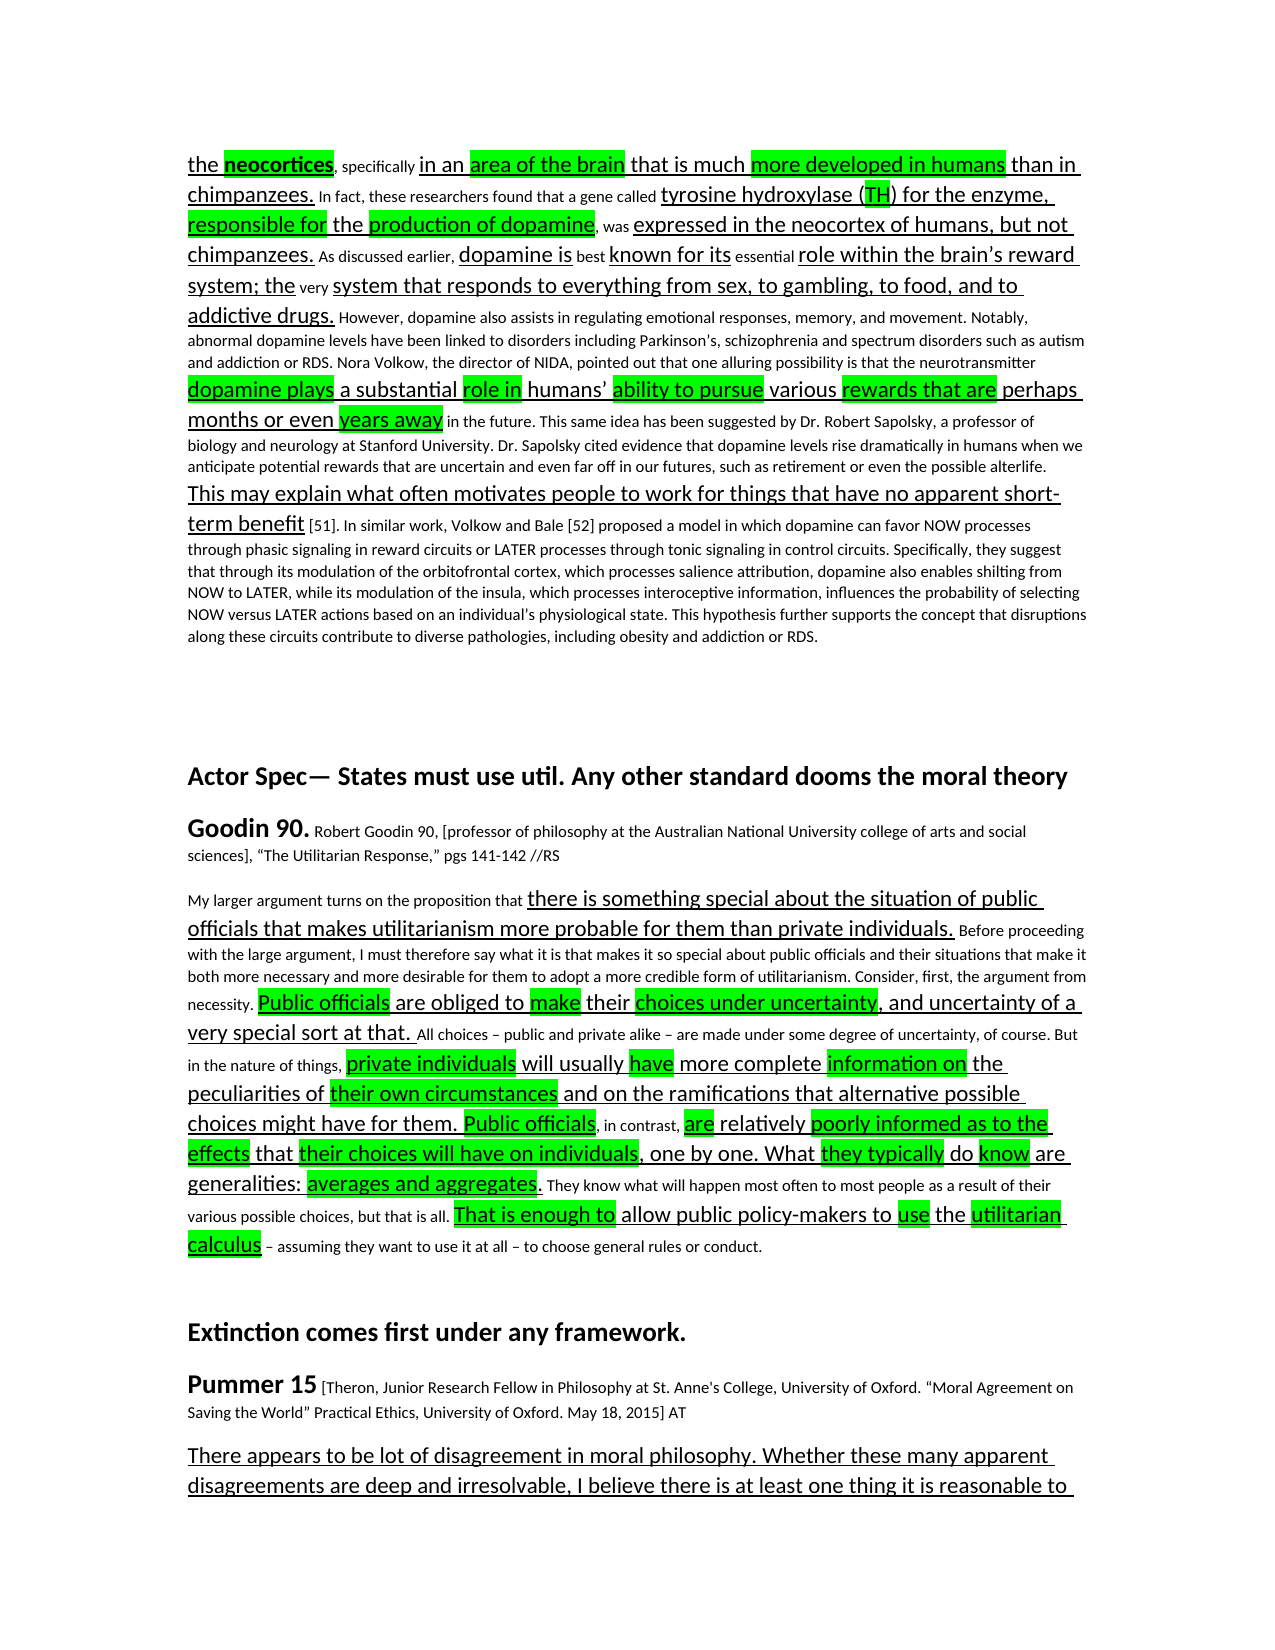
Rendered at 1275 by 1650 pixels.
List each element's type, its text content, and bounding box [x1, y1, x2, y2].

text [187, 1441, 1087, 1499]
text Pummer 15 [Theron, Junior Research Fellow in Philosophy at St. Anne's College, University of Oxford. “Moral Agreement on Saving the World” Practical Ethics, University of Oxford. May 18, 2015] AT [187, 1368, 1087, 1423]
text Goodin 90. Robert Goodin 90, [professor of philosophy at the Australian National University college of arts and social sciences], “The Utilitarian Response,” pgs 141-142 //RS [187, 811, 1087, 866]
text My larger argument turns on the proposition that there is something special about the situation of public officials that makes utilitarianism more probable for them than private individuals. Before proceeding with the large argument, I must therefore say what it is that makes it so special about public officials and their situations that make it both more necessary and more desirable for them to adopt a more credible form of utilitarianism. Consider, first, the argument from necessity. Public officials are obliged to make their choices under uncertainty, and uncertainty of a very special sort at that. All choices – public and private alike – are made under some degree of uncertainty, of course. But in the nature of things, private individuals will usually have more complete information on the peculiarities of their own circumstances and on the ramifications that alternative possible choices might have for them. Public officials, in contrast, are relatively poorly informed as to the effects that their choices will have on individuals, one by one. What they typically do know are generalities: averages and aggregates. They know what will happen most often to most people as a result of their various possible choices, but that is all. That is enough to allow public policy-makers to use the utilitarian calculus – assuming they want to use it at all – to choose general rules or conduct. [187, 884, 1087, 1258]
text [187, 150, 1087, 647]
text Actor Spec— States must use util. Any other standard dooms the moral theory [187, 759, 1087, 792]
text Extinction comes first under any framework. [187, 1315, 1087, 1348]
